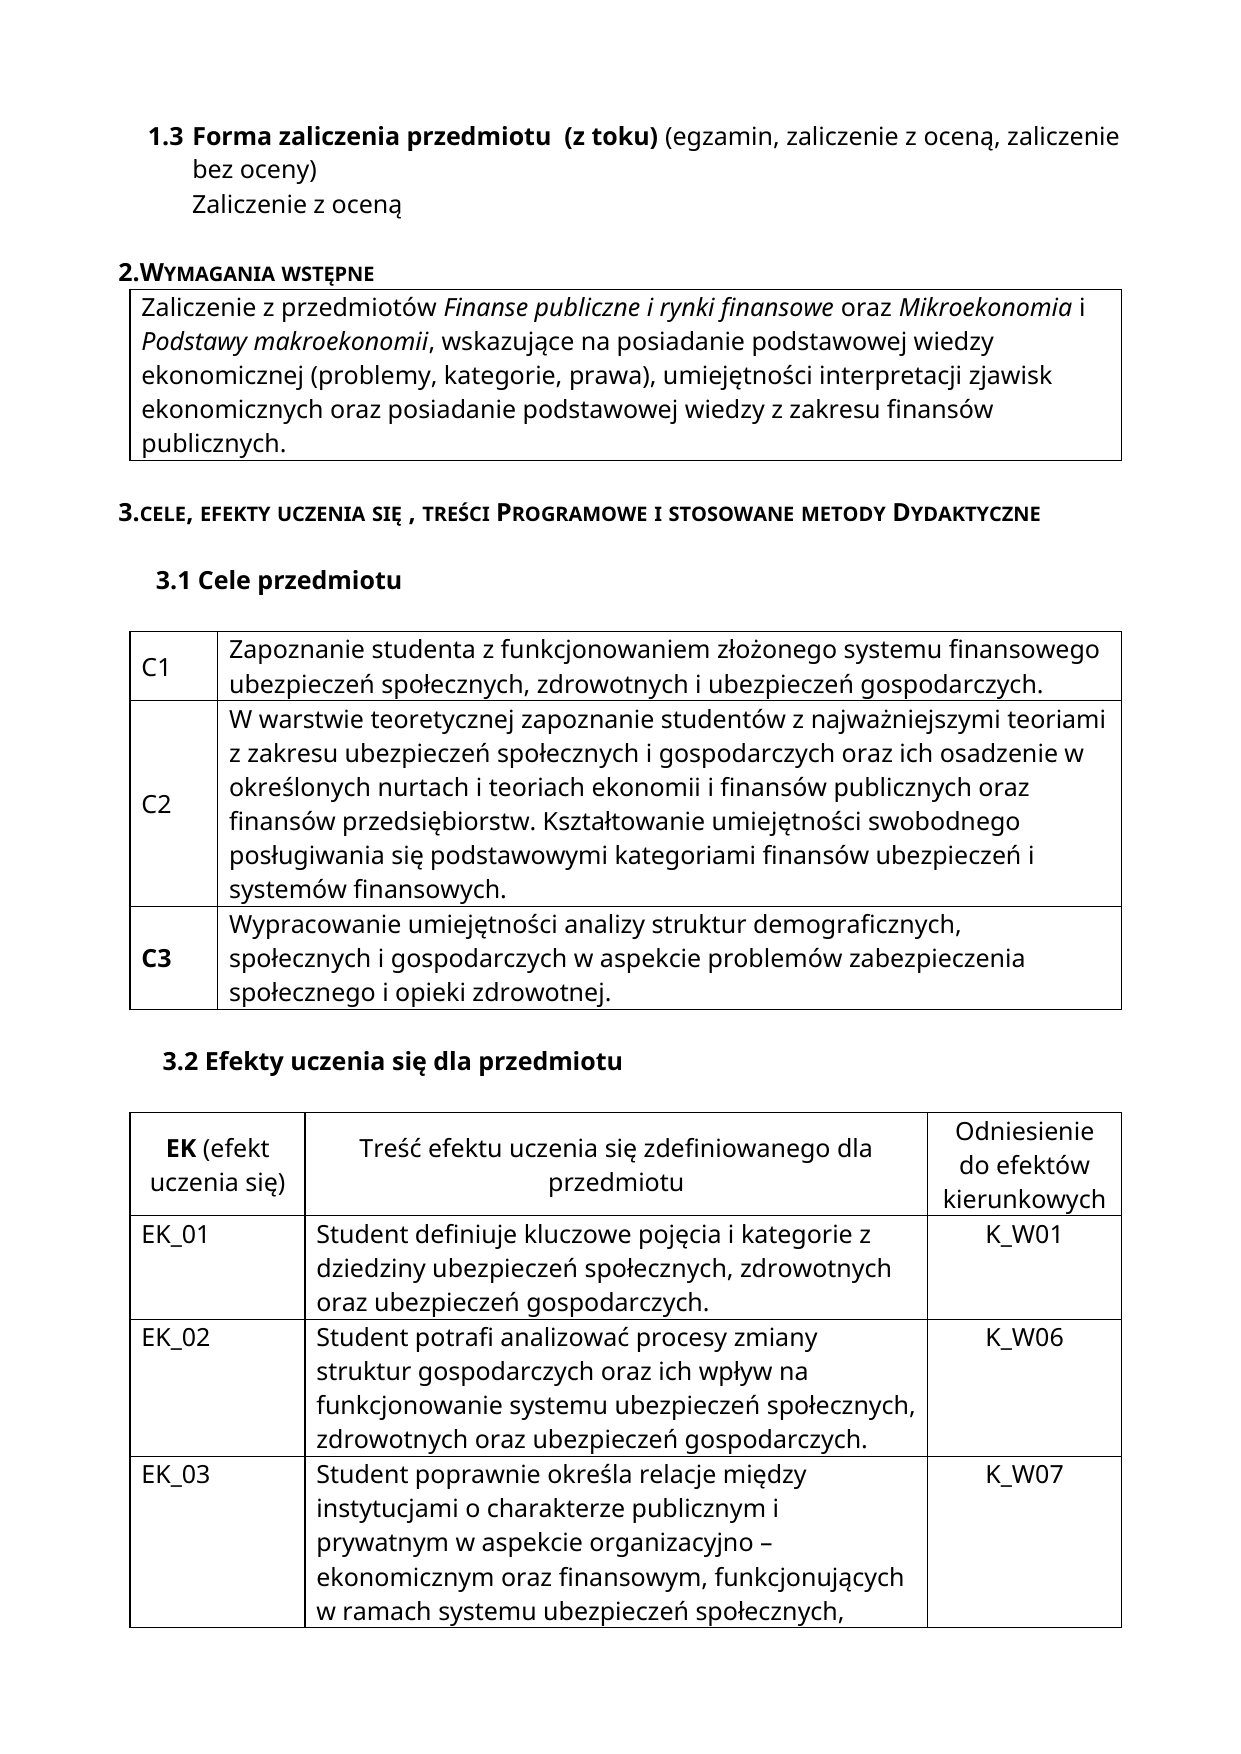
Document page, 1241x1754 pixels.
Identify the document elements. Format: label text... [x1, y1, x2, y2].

text Zaliczenie z oceną [118, 186, 1122, 220]
table_header Zaliczenie z przedmiotów Finanse publiczne i rynki finansowe oraz Mikroekonomia i Podstawy makroekonomii, wskazujące na posiadanie podstawowej wiedzy ekonomicznej (problemy, kategorie, prawa), umiejętności interpretacji zjawisk ekonomicznych oraz posiadanie podstawowej wiedzy z zakresu finansów publicznych. [131, 290, 1121, 460]
table_cell Student definiuje kluczowe pojęcia i kategorie z dziedziny ubezpieczeń społecznych, zdrowotnych oraz ubezpieczeń gospodarczych. [306, 1216, 927, 1319]
table_cell K_W06 [928, 1320, 1121, 1456]
table_cell EK_01 [131, 1216, 304, 1319]
text 3.1 Cele przedmiotu [156, 563, 1122, 597]
text 2.Wymagania wstępne [118, 254, 1122, 288]
text 3.2 Efekty uczenia się dla przedmiotu [162, 1044, 1122, 1078]
table_cell K_W07 [928, 1457, 1121, 1627]
table_header EK (efekt uczenia się) [131, 1113, 304, 1215]
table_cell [306, 1457, 927, 1627]
text 3.cele, efekty uczenia się , treści Programowe i stosowane metody Dydaktyczne [118, 495, 1122, 529]
table_header Treść efektu uczenia się zdefiniowanego dla przedmiotu [306, 1113, 927, 1215]
table_cell EK_03 [131, 1457, 304, 1627]
table_cell Student potrafi analizować procesy zmiany struktur gospodarczych oraz ich wpływ na funkcjonowanie systemu ubezpieczeń społecznych, zdrowotnych oraz ubezpieczeń gospodarczych. [306, 1320, 927, 1456]
table_cell C2 [131, 701, 217, 906]
table_header Zapoznanie studenta z funkcjonowaniem złożonego systemu finansowego ubezpieczeń społecznych, zdrowotnych i ubezpieczeń gospodarczych. [218, 632, 1121, 700]
table_cell Wypracowanie umiejętności analizy struktur demograficznych, społecznych i gospodarczych w aspekcie problemów zabezpieczenia społecznego i opieki zdrowotnej. [218, 907, 1121, 1009]
table_cell W warstwie teoretycznej zapoznanie studentów z najważniejszymi teoriami z zakresu ubezpieczeń społecznych i gospodarczych oraz ich osadzenie w określonych nurtach i teoriach ekonomii i finansów publicznych oraz finansów przedsiębiorstw. Kształtowanie umiejętności swobodnego posługiwania się podstawowymi kategoriami finansów ubezpieczeń i systemów finansowych. [218, 701, 1121, 906]
table_header Odniesienie do efektów kierunkowych [928, 1113, 1121, 1215]
text 1.3 Forma zaliczenia przedmiotu (z toku) (egzamin, zaliczenie z oceną, zaliczenie bez oceny) [148, 118, 1122, 186]
table_cell C3 [131, 907, 217, 1009]
table_cell EK_02 [131, 1320, 304, 1456]
table_header C1 [131, 632, 217, 700]
table_cell K_W01 [928, 1216, 1121, 1319]
